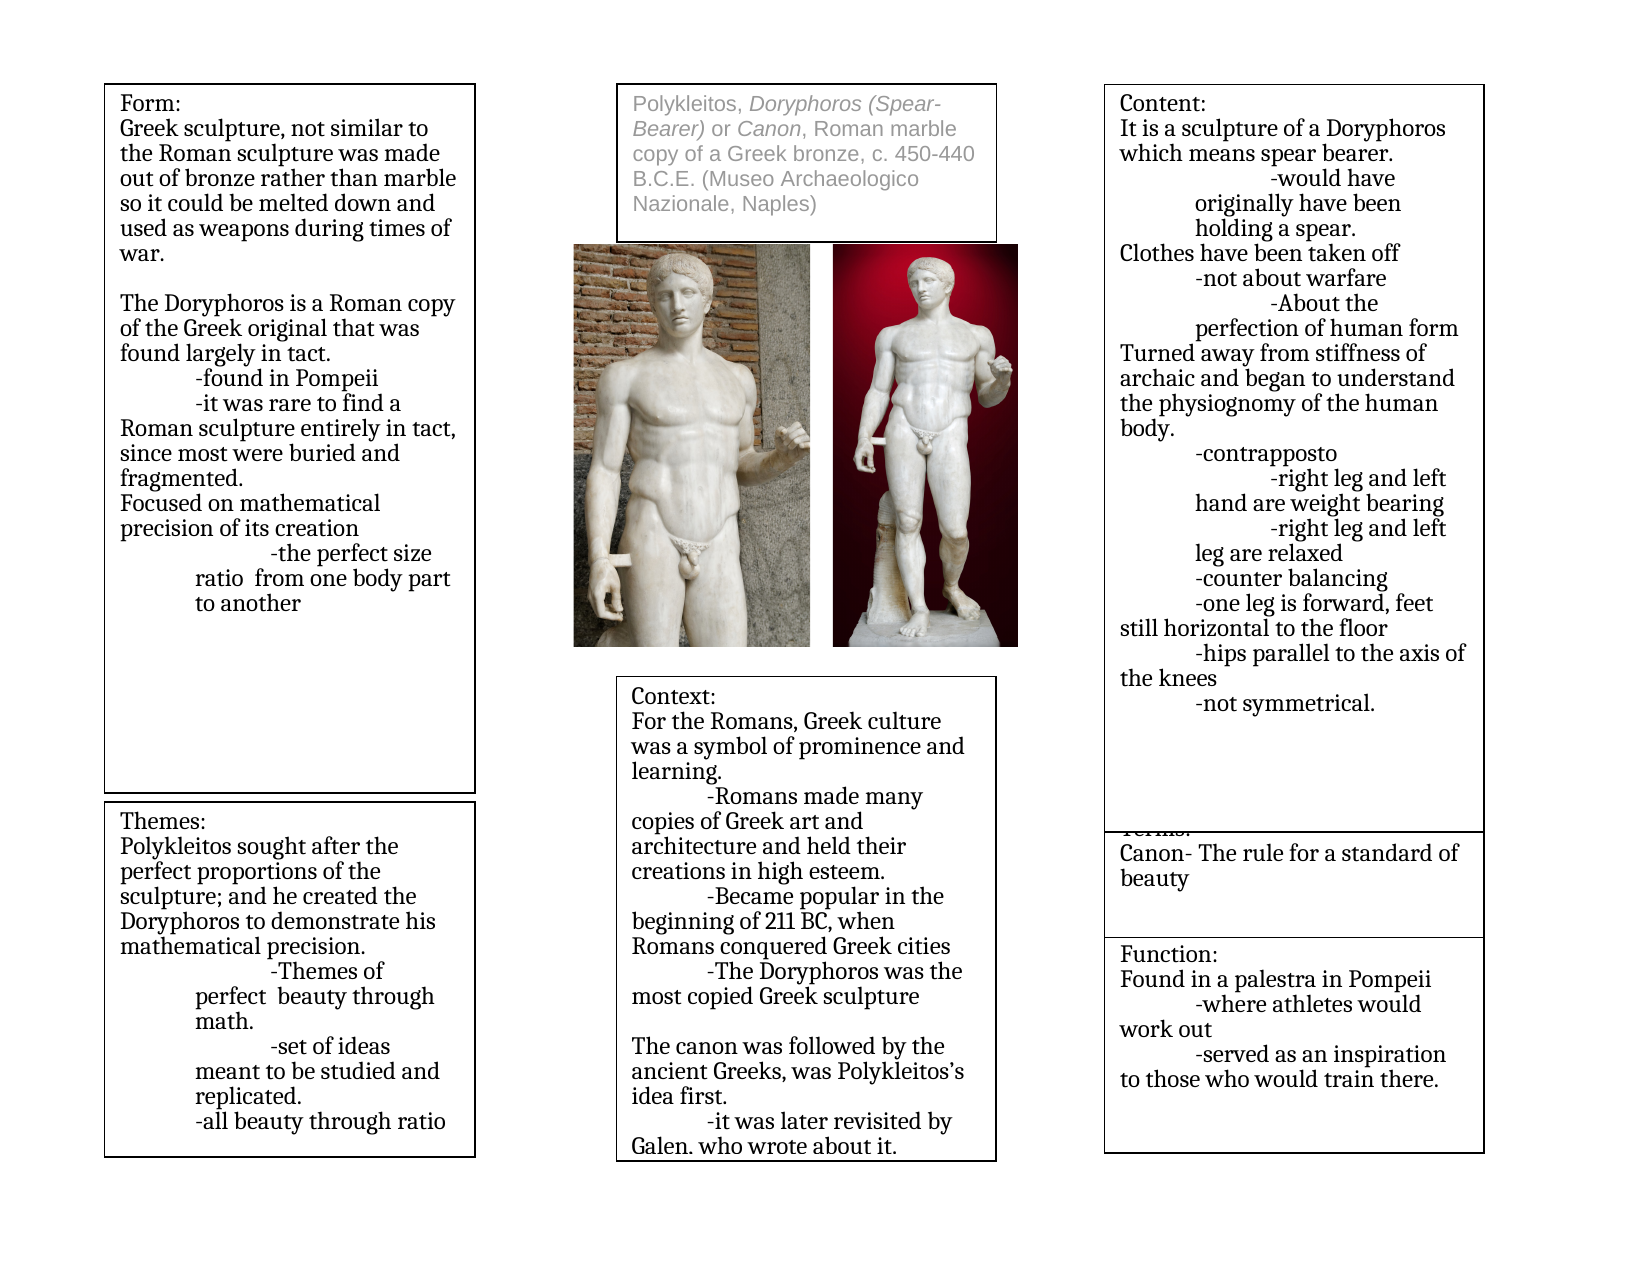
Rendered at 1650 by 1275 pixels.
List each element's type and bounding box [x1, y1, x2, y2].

picture [832, 244, 1018, 647]
picture [573, 244, 811, 647]
